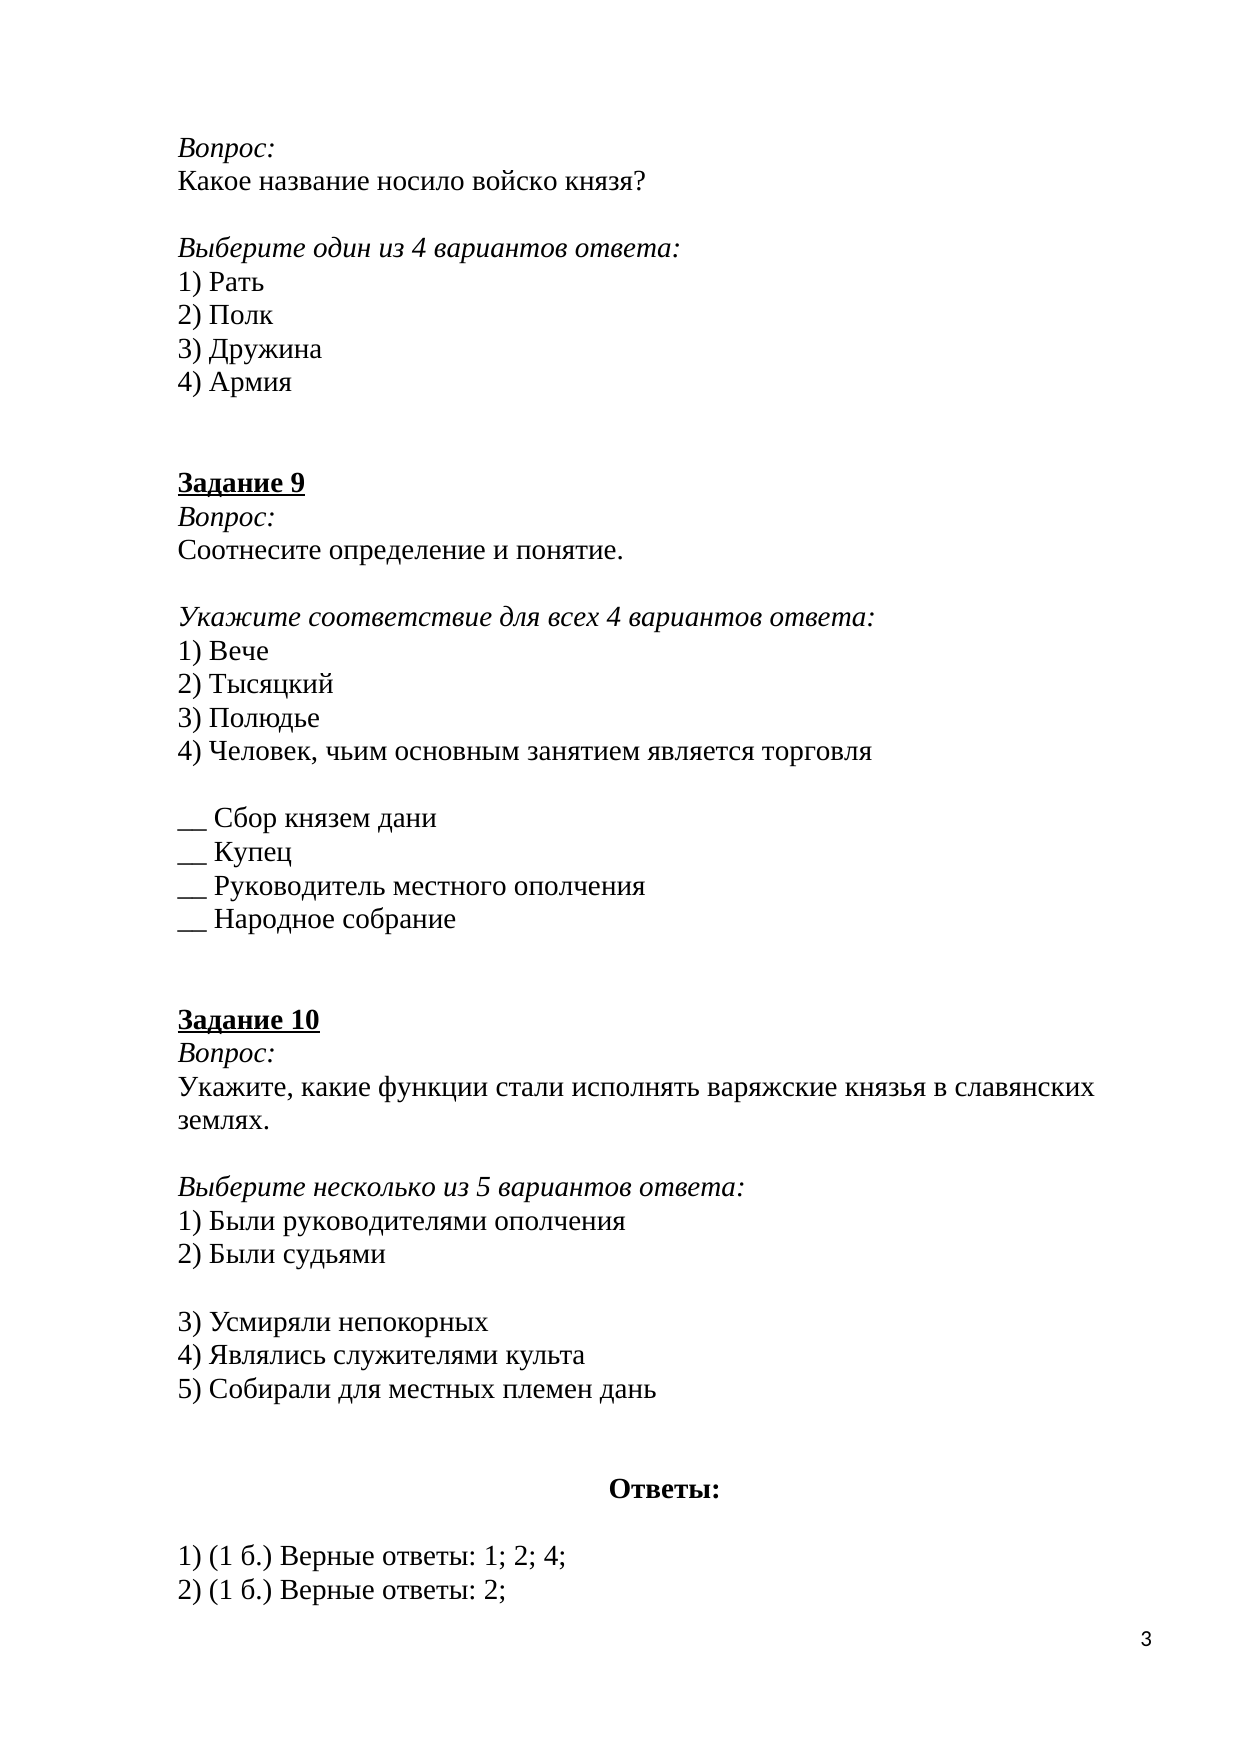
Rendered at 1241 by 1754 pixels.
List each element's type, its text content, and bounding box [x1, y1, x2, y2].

text 2) (1 б.) Верные ответы: 2; [177, 1572, 1152, 1606]
text 2) Были судьями [177, 1237, 1152, 1270]
text 4) Человек, чьим основным занятием является торговля [177, 733, 1152, 767]
text Вопрос: [177, 130, 1152, 163]
text 5) Собирали для местных племен дань [177, 1371, 1152, 1404]
text __ Купец [177, 834, 1152, 868]
text Укажите, какие функции стали исполнять варяжские князья в славянских землях. [177, 1069, 1152, 1136]
text 3) Дружина [177, 331, 1152, 364]
text 3) Полюдье [177, 700, 1152, 733]
text 2) Полк [177, 297, 1152, 331]
text __ Сбор князем дани [177, 801, 1152, 834]
text __ Руководитель местного ополчения [177, 868, 1152, 901]
text Выберите один из 4 вариантов ответа: [177, 230, 1152, 264]
text Вопрос: [177, 499, 1152, 532]
text 3) Усмиряли непокорных [177, 1304, 1152, 1337]
text Задание 10 [177, 1002, 1152, 1035]
text __ Народное собрание [177, 901, 1152, 935]
text Выберите несколько из 5 вариантов ответа: [177, 1169, 1152, 1203]
text Ответы: [177, 1471, 1152, 1505]
text 1) Вече [177, 633, 1152, 666]
text 1) Рать [177, 264, 1152, 297]
text 2) Тысяцкий [177, 666, 1152, 700]
text Вопрос: [177, 1035, 1152, 1069]
text Укажите соответствие для всех 4 вариантов ответа: [177, 599, 1152, 633]
text 1) Были руководителями ополчения [177, 1203, 1152, 1237]
text Соотнесите определение и понятие. [177, 532, 1152, 566]
text 4) Являлись служителями культа [177, 1337, 1152, 1371]
text 4) Армия [177, 364, 1152, 398]
text Задание 9 [177, 465, 1152, 499]
text Какое название носило войско князя? [177, 163, 1152, 197]
text 1) (1 б.) Верные ответы: 1; 2; 4; [177, 1538, 1152, 1572]
